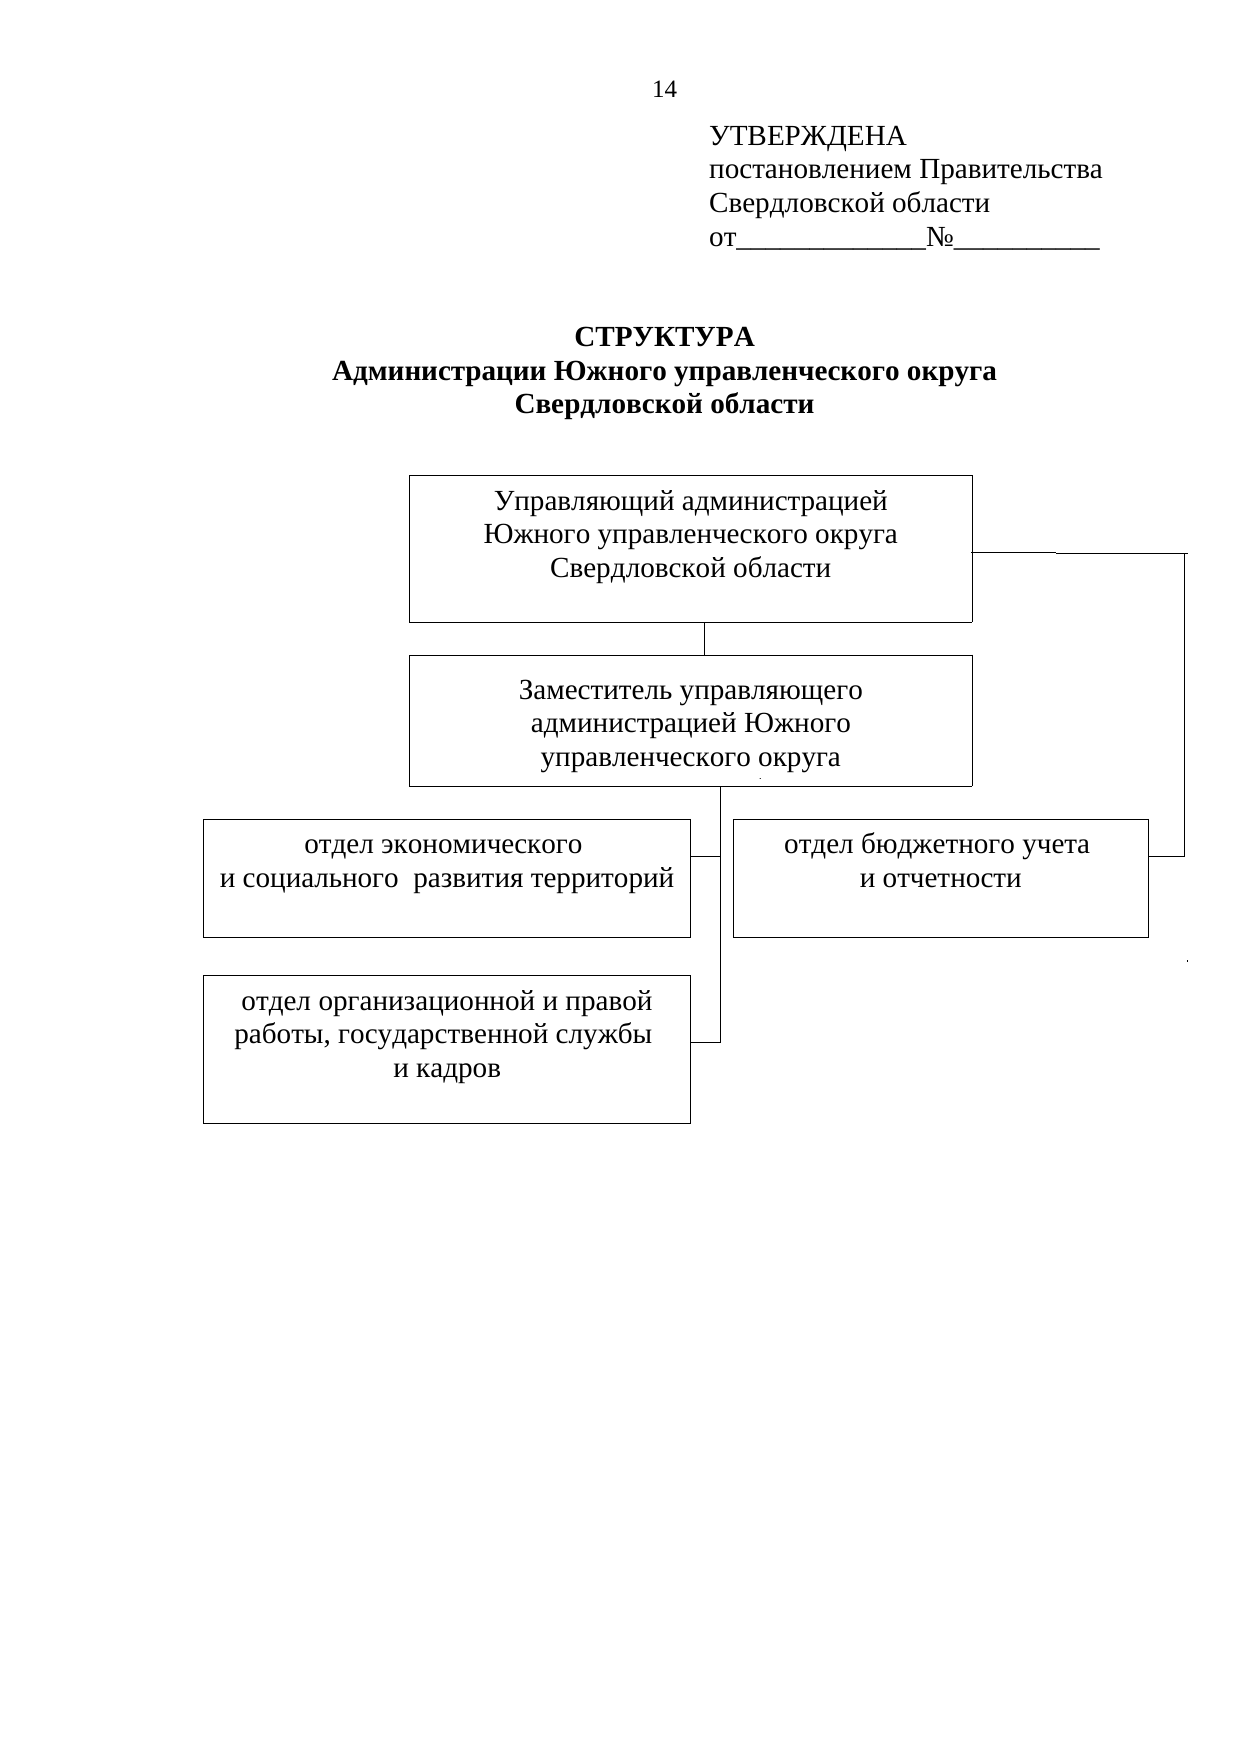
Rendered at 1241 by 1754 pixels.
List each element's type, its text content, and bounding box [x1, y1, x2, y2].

text СТРУКТУРА [148, 319, 1181, 353]
text Свердловской области [148, 386, 1181, 420]
text Администрации Южного управленческого округа [148, 353, 1181, 386]
text от_____________№__________ [709, 219, 1181, 252]
text УТВЕРЖДЕНА [709, 118, 1181, 152]
text постановлением Правительства [709, 152, 1181, 185]
text Свердловской области [709, 185, 1181, 219]
